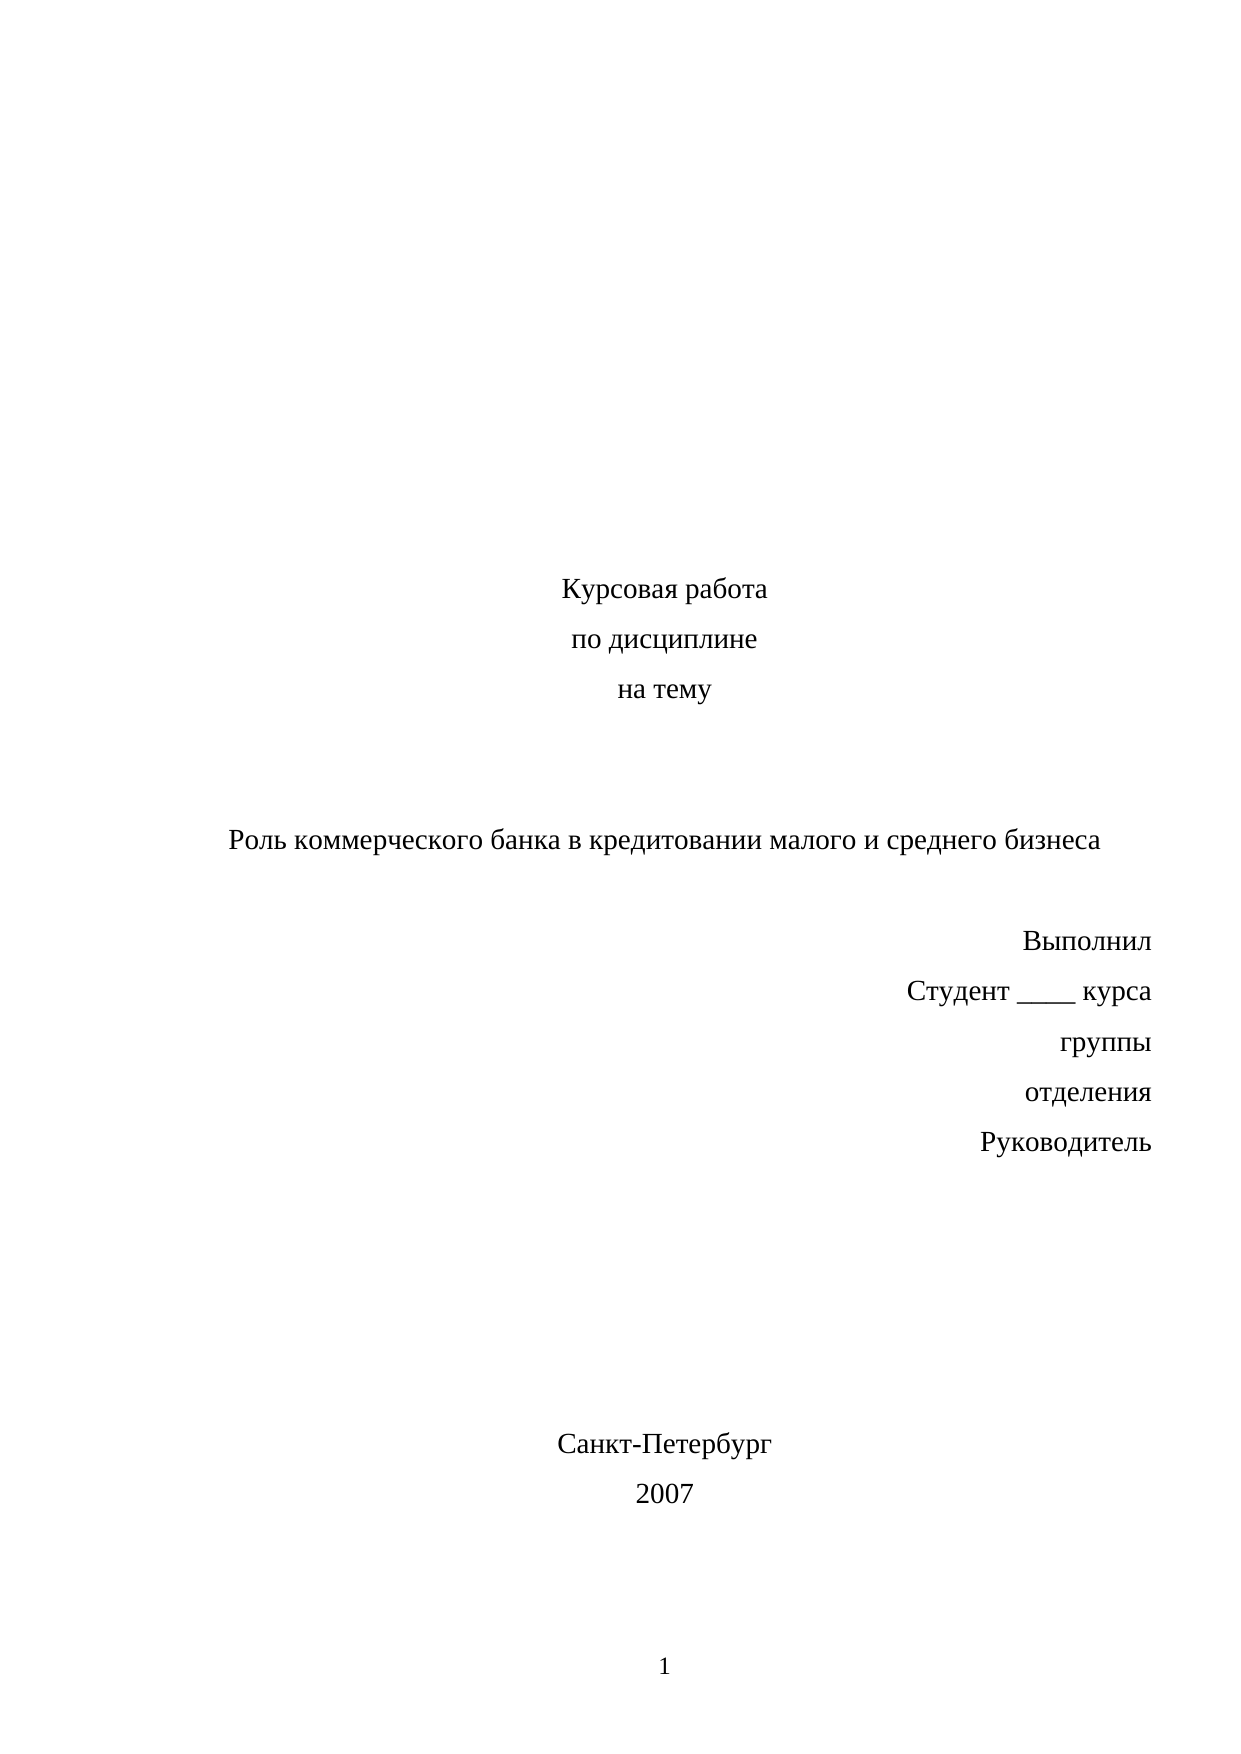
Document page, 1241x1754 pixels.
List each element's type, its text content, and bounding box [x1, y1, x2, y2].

text Руководитель [177, 1124, 1152, 1158]
text на тему [177, 672, 1152, 705]
text Санкт-Петербург [177, 1426, 1152, 1460]
text отделения [177, 1074, 1152, 1108]
text по дисциплине [177, 621, 1152, 655]
text группы [177, 1024, 1152, 1057]
text Курсовая работа [177, 571, 1152, 604]
text Выполнил [177, 923, 1152, 957]
text 2007 [177, 1477, 1152, 1510]
text Студент ____ курса [177, 973, 1152, 1007]
text Роль коммерческого банка в кредитовании малого и среднего бизнеса [177, 822, 1152, 856]
